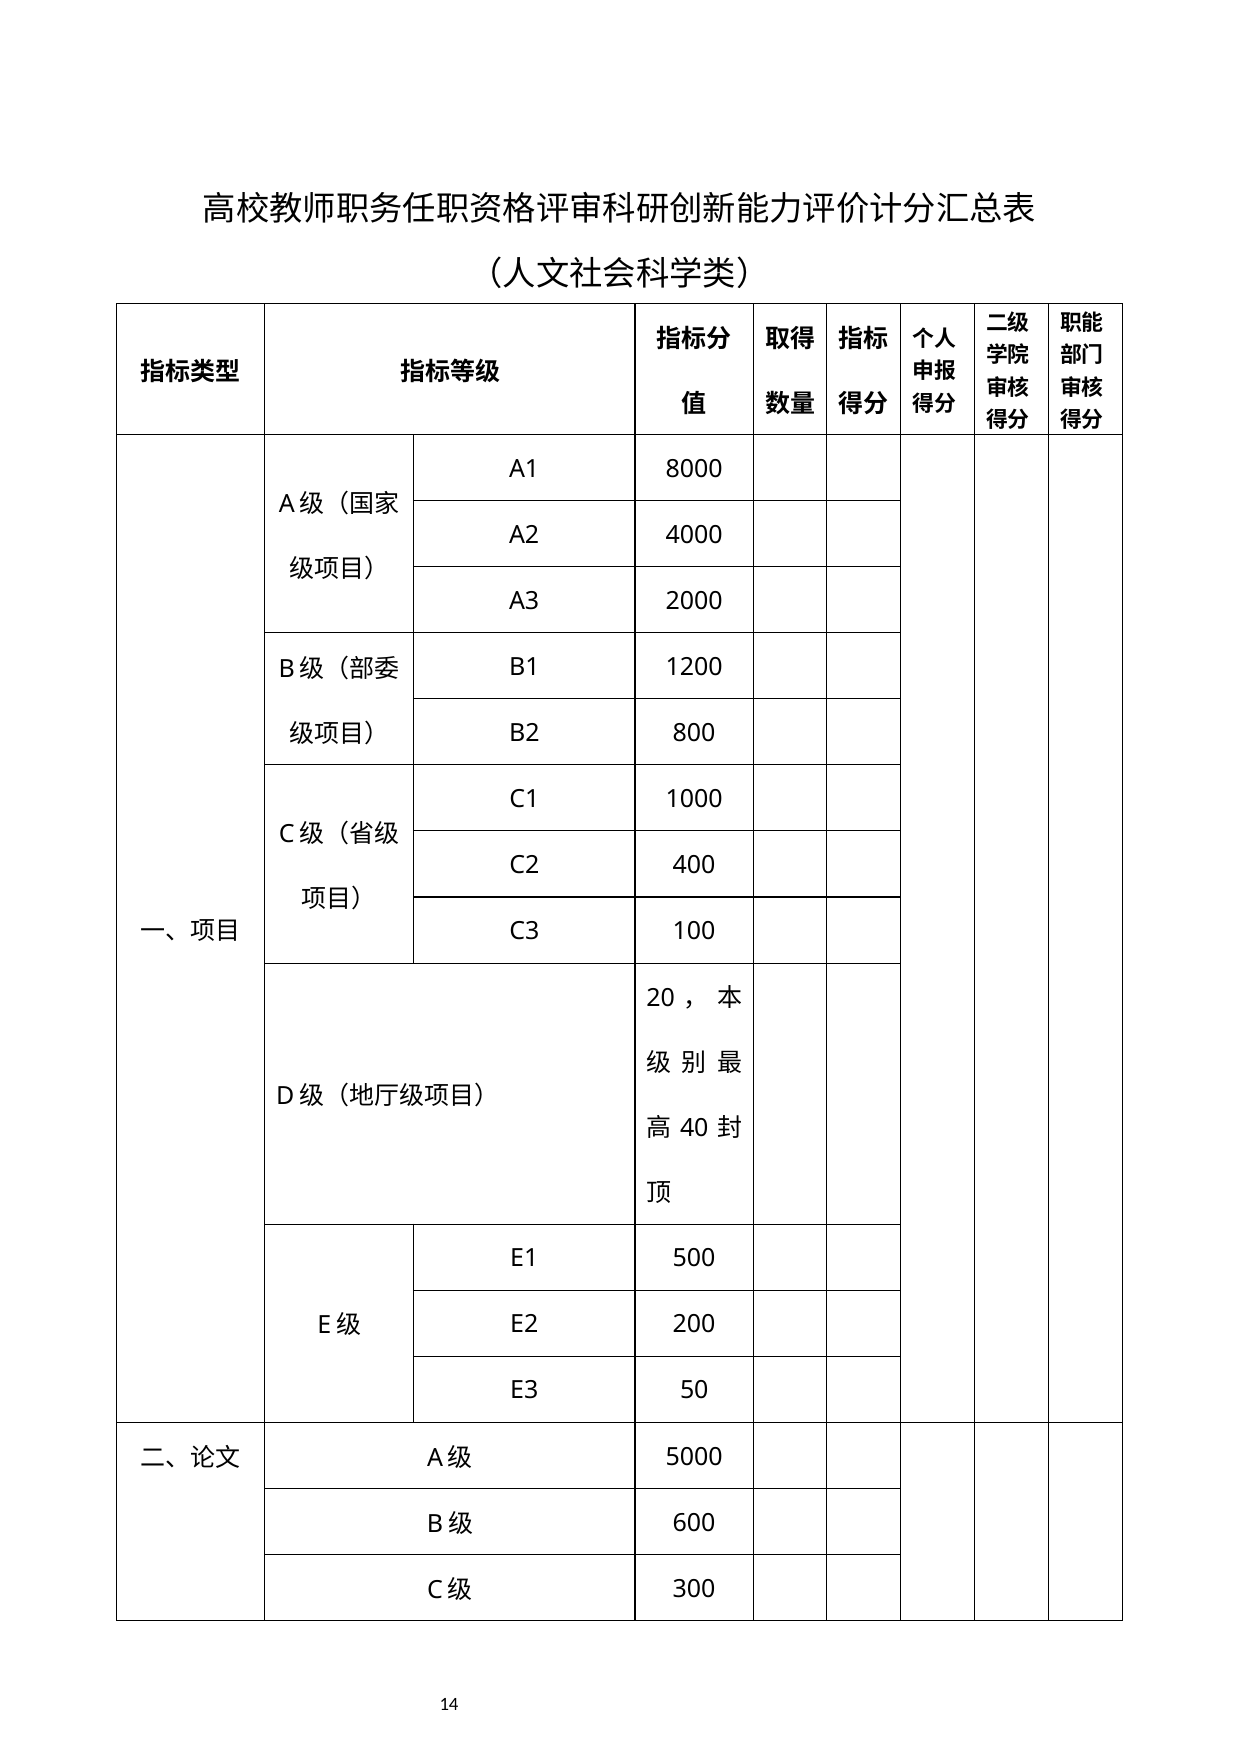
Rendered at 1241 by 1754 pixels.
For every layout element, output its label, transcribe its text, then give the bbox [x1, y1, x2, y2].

table_cell B级（部委级项目） [265, 633, 413, 764]
table_cell 指标分值 [636, 304, 753, 434]
table_cell A3 [414, 567, 634, 632]
table_cell 指标等级 [265, 304, 634, 434]
table_cell [827, 898, 900, 962]
table_cell 300 [636, 1555, 753, 1620]
table_cell D级（地厅级项目） [265, 964, 634, 1223]
table_cell E1 [414, 1225, 634, 1289]
table_cell [827, 1357, 900, 1422]
table_cell A级 [265, 1423, 634, 1488]
table_cell B1 [414, 633, 634, 698]
table_cell [754, 1489, 826, 1554]
table_cell [754, 501, 826, 566]
table_cell [1049, 1423, 1122, 1620]
table_cell [975, 435, 1048, 1422]
table_cell [754, 831, 826, 896]
table_cell A级（国家级项目） [265, 435, 413, 632]
table_cell [754, 964, 826, 1223]
table_cell C3 [414, 898, 634, 962]
table_cell [901, 1423, 974, 1620]
table_cell [827, 1291, 900, 1356]
table_cell C1 [414, 765, 634, 830]
table_cell 400 [636, 831, 753, 896]
table_cell 50 [636, 1357, 753, 1422]
table_cell 800 [636, 699, 753, 764]
table_cell A1 [414, 435, 634, 500]
table_cell [754, 699, 826, 764]
table_cell [754, 1423, 826, 1488]
table_cell 1200 [636, 633, 753, 698]
table_cell 1000 [636, 765, 753, 830]
table_cell E3 [414, 1357, 634, 1422]
table_cell [827, 699, 900, 764]
table_cell C级（省级项目） [265, 765, 413, 962]
table_cell [754, 435, 826, 500]
table_cell [827, 1423, 900, 1488]
table_cell B2 [414, 699, 634, 764]
table_cell E级 [265, 1225, 413, 1422]
table_cell [827, 567, 900, 632]
table_cell [754, 1225, 826, 1289]
table_cell 200 [636, 1291, 753, 1356]
table_cell 2000 [636, 567, 753, 632]
table_cell 职能部门审核得分 [1049, 304, 1122, 434]
table_cell [827, 1555, 900, 1620]
table_cell A2 [414, 501, 634, 566]
table_cell 20，本级别最高40封顶 [636, 964, 753, 1223]
table_cell 二级学院审核得分 [975, 304, 1048, 434]
table_cell B级 [265, 1489, 634, 1554]
table_cell [827, 831, 900, 896]
table_cell [754, 1291, 826, 1356]
table_cell 600 [636, 1489, 753, 1554]
table_cell 8000 [636, 435, 753, 500]
table_cell 指标得分 [827, 304, 900, 434]
table_cell [1049, 435, 1122, 1422]
table_cell [975, 1423, 1048, 1620]
table_cell [901, 435, 974, 1422]
table_cell [827, 501, 900, 566]
table_cell [754, 567, 826, 632]
table_cell E2 [414, 1291, 634, 1356]
table_cell [827, 1489, 900, 1554]
table_cell 100 [636, 898, 753, 962]
table_cell 4000 [636, 501, 753, 566]
table_cell 二、论文 [117, 1423, 264, 1620]
table_cell [827, 964, 900, 1223]
table_cell C级 [265, 1555, 634, 1620]
table_cell 5000 [636, 1423, 753, 1488]
table_cell 取得数量 [754, 304, 826, 434]
table_cell 个人申报得分 [901, 304, 974, 434]
table_cell [754, 633, 826, 698]
table_cell 500 [636, 1225, 753, 1289]
table_cell [827, 633, 900, 698]
table_cell [754, 898, 826, 962]
table_cell [754, 1357, 826, 1422]
table_cell 指标类型 [117, 304, 264, 434]
table_cell [754, 1555, 826, 1620]
table_cell [827, 435, 900, 500]
table_cell [827, 765, 900, 830]
table_cell C2 [414, 831, 634, 896]
table_header 高校教师职务任职资格评审科研创新能力评价计分汇总表 （人文社会科学类） [117, 173, 1122, 303]
table_cell 一、项目 [117, 435, 264, 1422]
table_cell [827, 1225, 900, 1289]
table_cell [754, 765, 826, 830]
